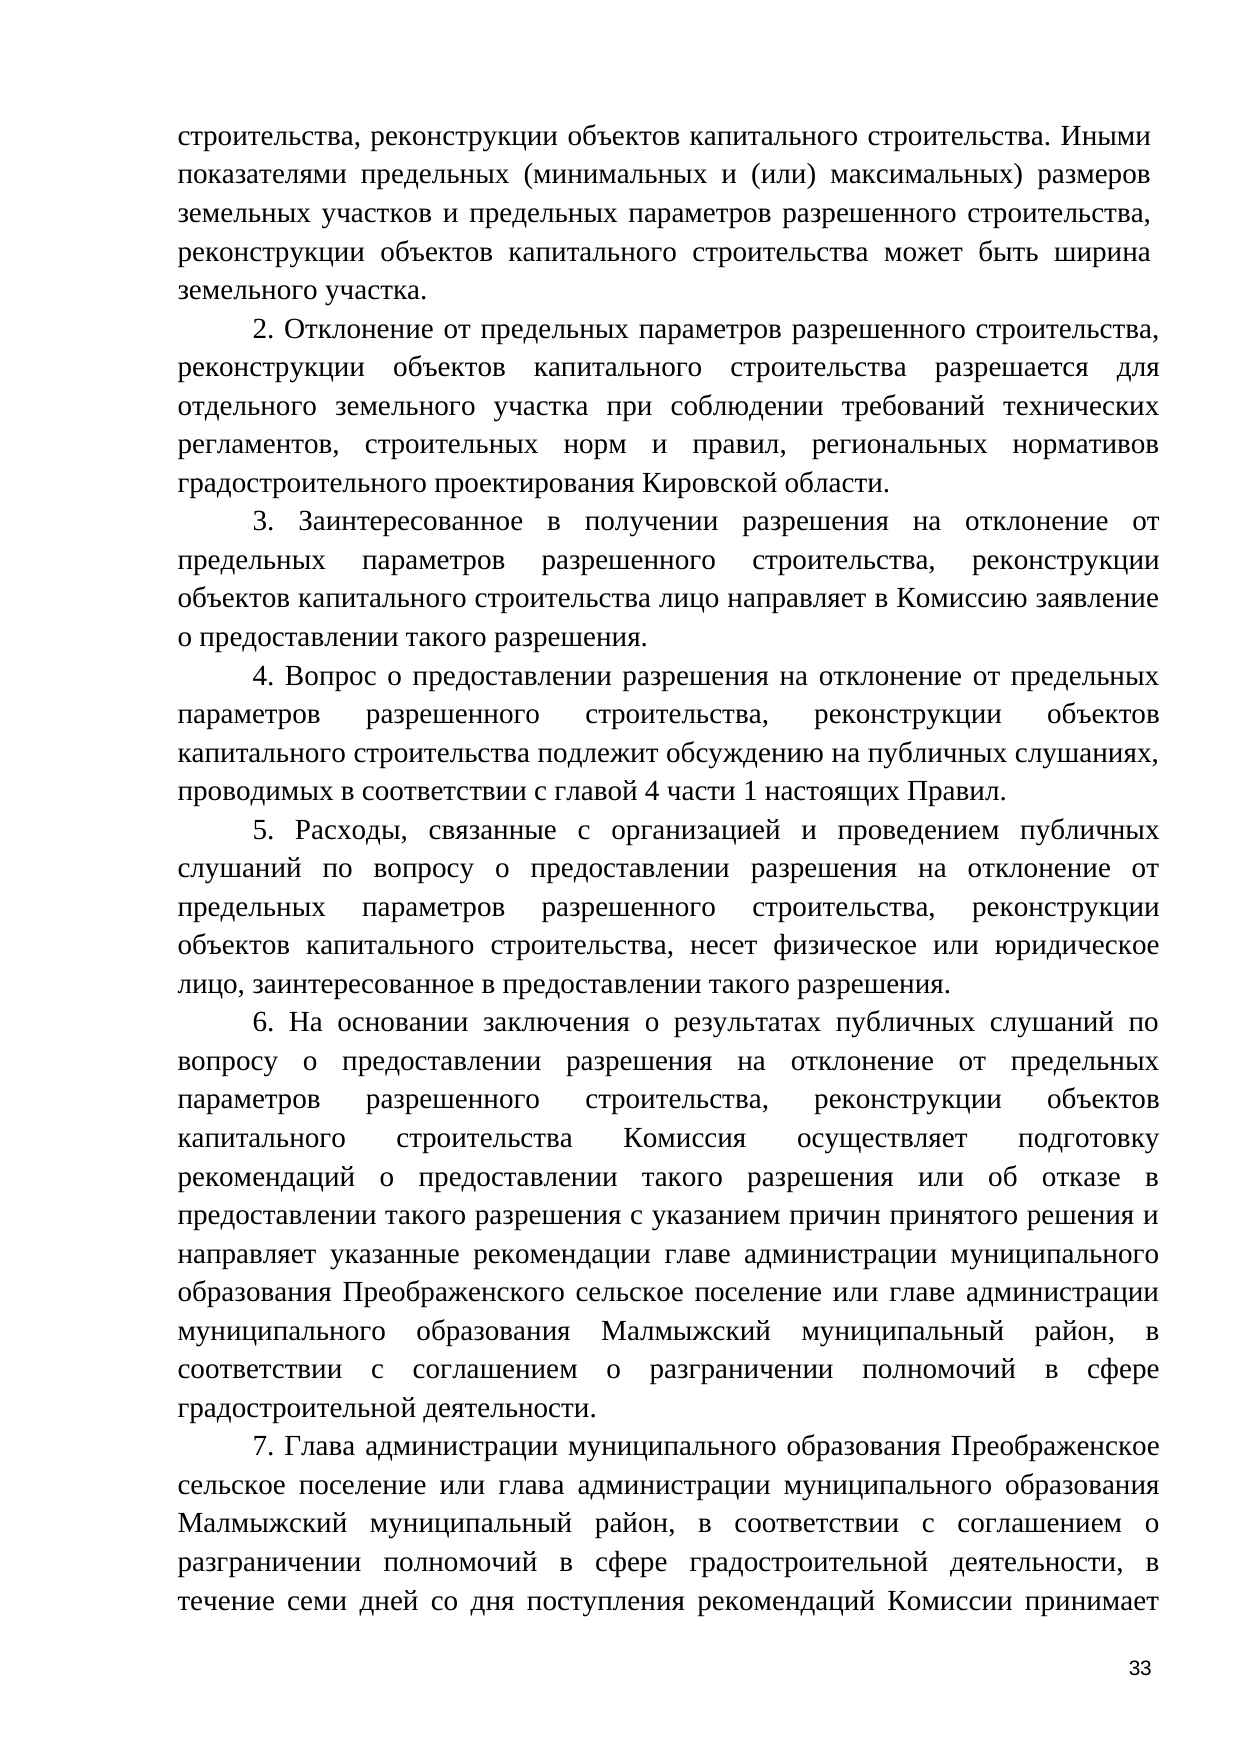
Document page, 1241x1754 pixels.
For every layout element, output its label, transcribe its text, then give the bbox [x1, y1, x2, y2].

text 6. На основании заключения о результатах публичных слушаний по вопросу о предоставлении разрешения на отклонение от предельных параметров разрешенного строительства, реконструкции объектов капитального строительства Комиссия осуществляет подготовку рекомендаций о предоставлении такого разрешения или об отказе в предоставлении такого разрешения с указанием причин принятого решения и направляет указанные рекомендации главе администрации муниципального образования Преображенского сельское поселение или главе администрации муниципального образования Малмыжский муниципальный район, в соответствии с соглашением о разграничении полномочий в сфере градостроительной деятельности. [177, 1004, 1160, 1423]
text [177, 1428, 1160, 1616]
text 4. Вопрос о предоставлении разрешения на отклонение от предельных параметров разрешенного строительства, реконструкции объектов капитального строительства подлежит обсуждению на публичных слушаниях, проводимых в соответствии с главой 4 части 1 настоящих Правил. [177, 658, 1160, 807]
text 2. Отклонение от предельных параметров разрешенного строительства, реконструкции объектов капитального строительства разрешается для отдельного земельного участка при соблюдении требований технических регламентов, строительных норм и правил, региональных нормативов градостроительного проектирования Кировской области. [177, 311, 1160, 498]
text 5. Расходы, связанные с организацией и проведением публичных слушаний по вопросу о предоставлении разрешения на отклонение от предельных параметров разрешенного строительства, реконструкции объектов капитального строительства, несет физическое или юридическое лицо, заинтересованное в предоставлении такого разрешения. [177, 812, 1160, 999]
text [177, 118, 1152, 306]
text 3. Заинтересованное в получении разрешения на отклонение от предельных параметров разрешенного строительства, реконструкции объектов капитального строительства лицо направляет в Комиссию заявление о предоставлении такого разрешения. [177, 503, 1160, 653]
